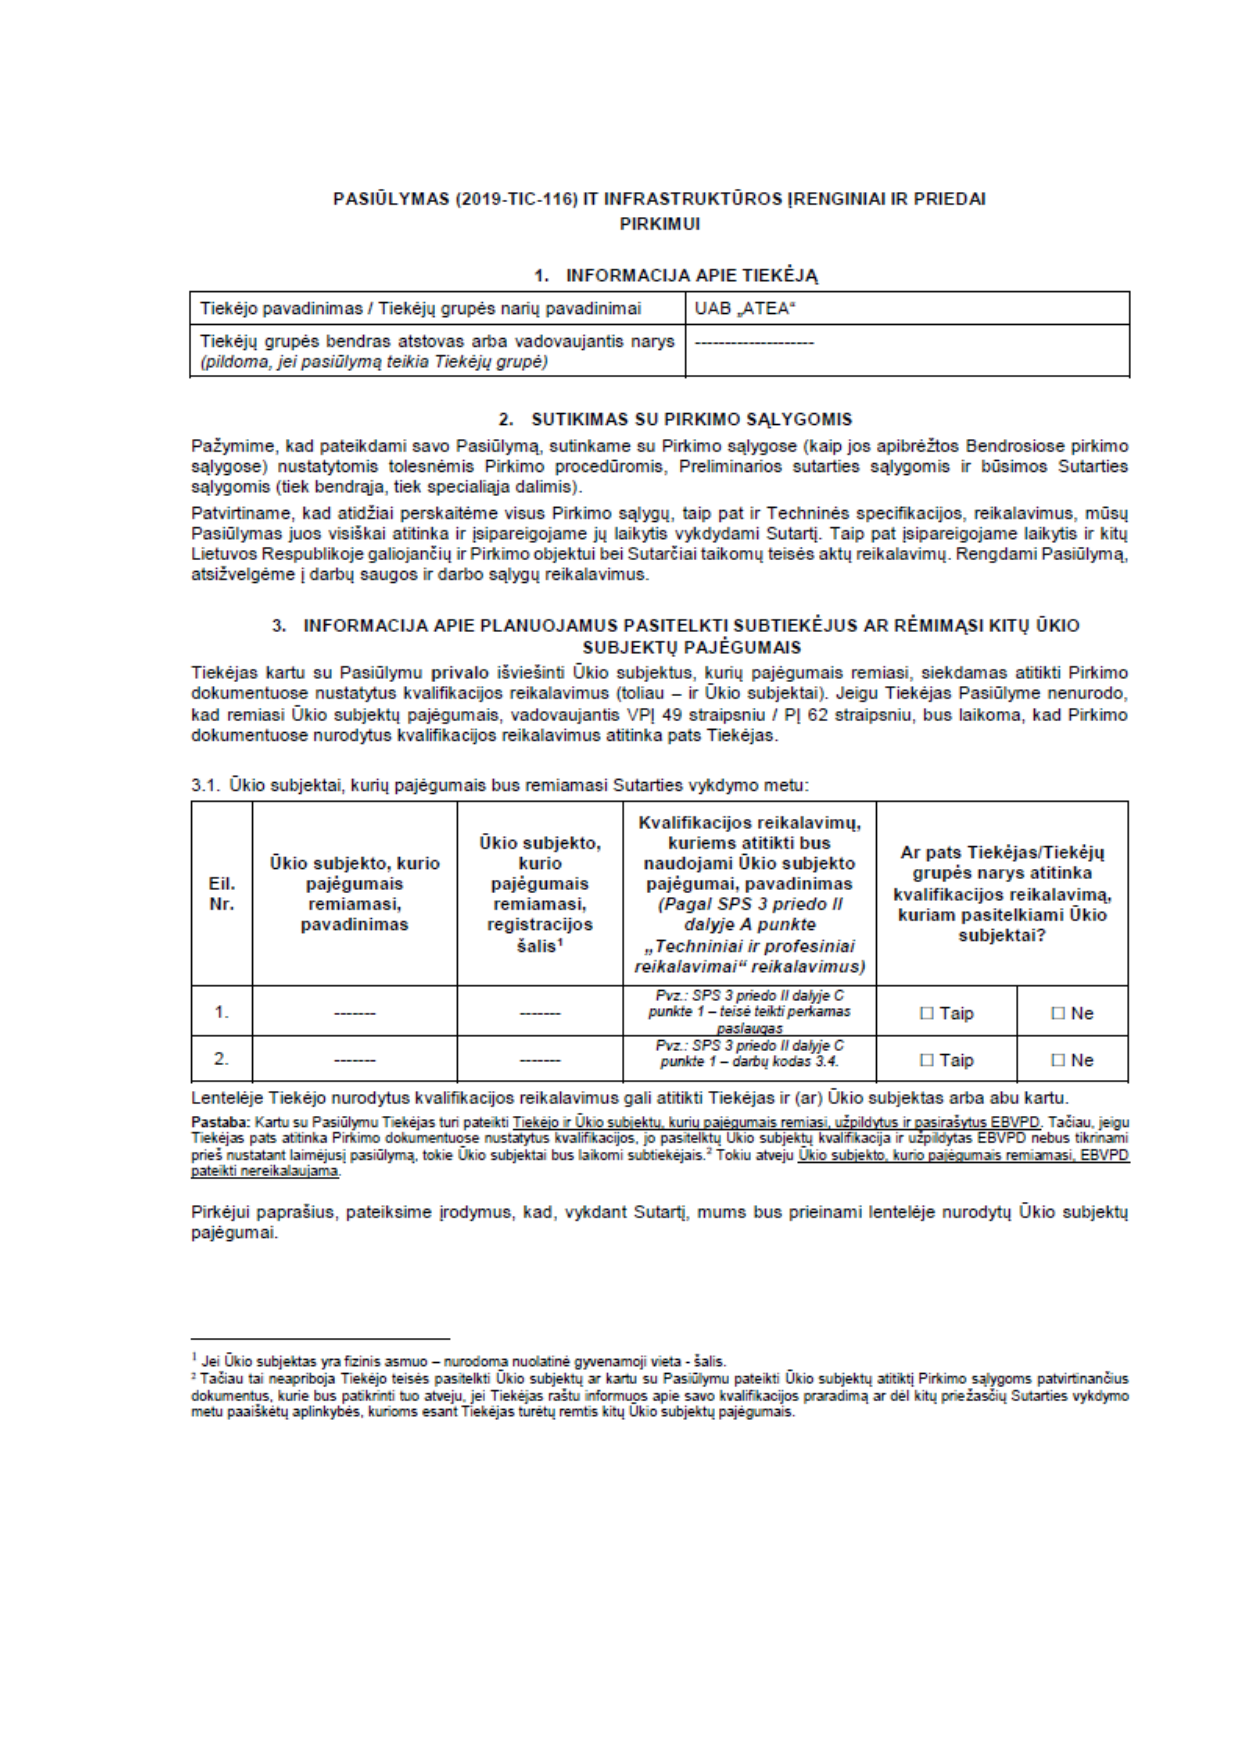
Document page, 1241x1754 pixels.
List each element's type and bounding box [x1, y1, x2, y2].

picture [177, 177, 1159, 1448]
